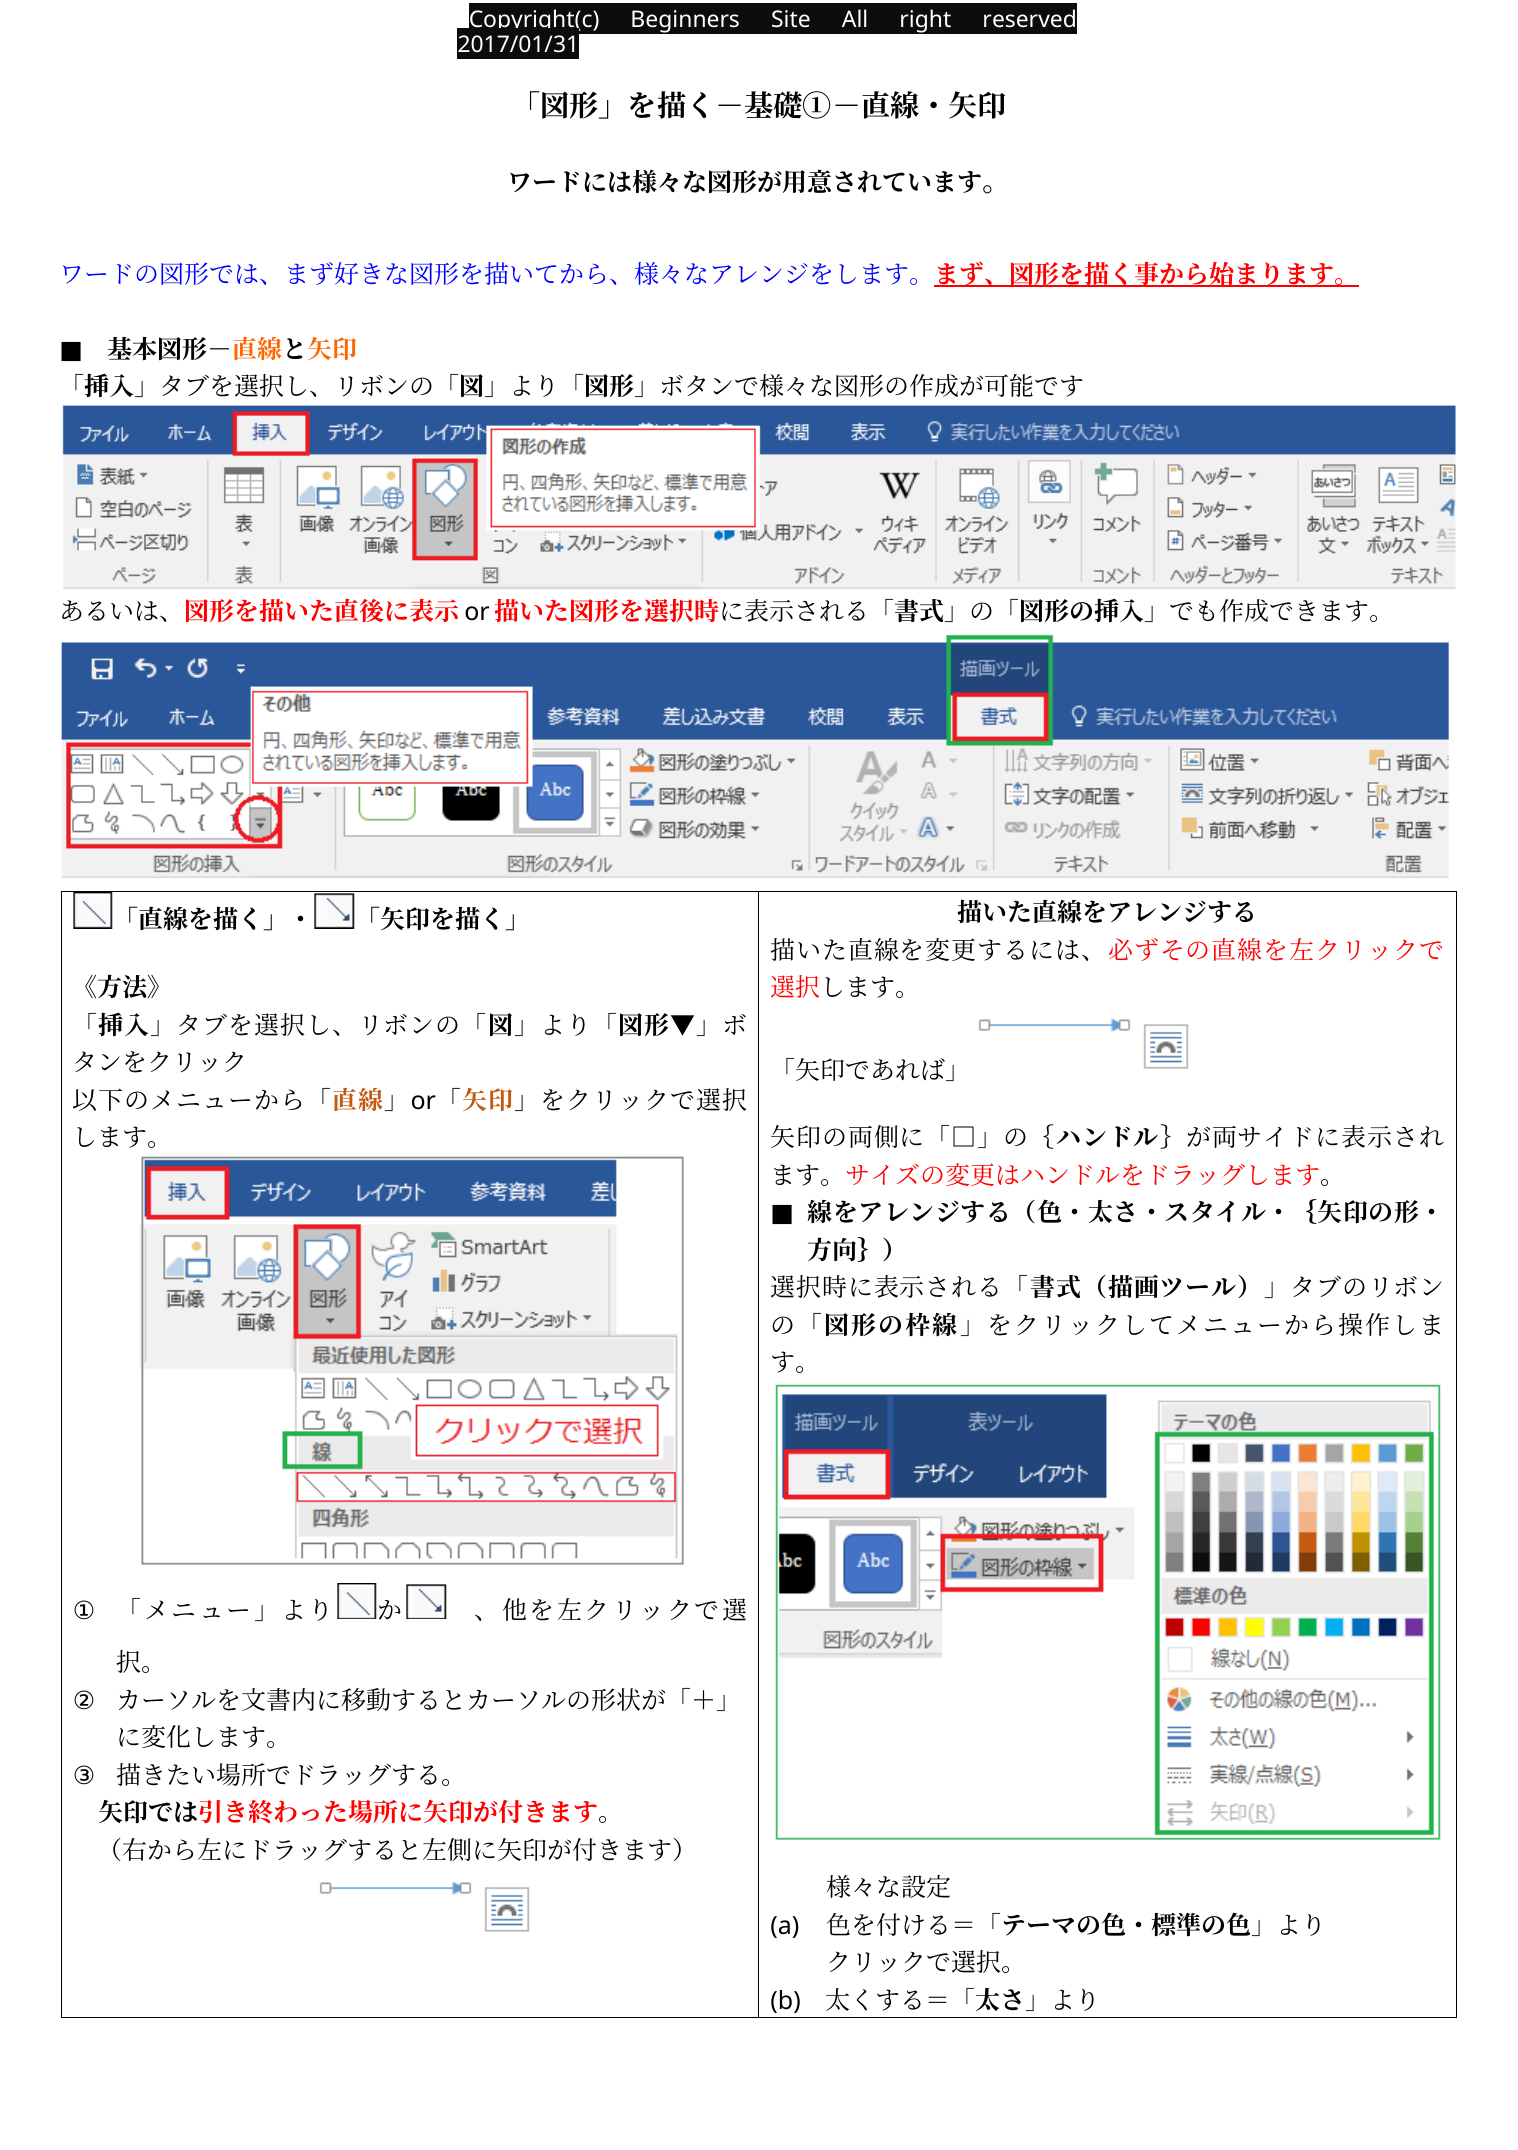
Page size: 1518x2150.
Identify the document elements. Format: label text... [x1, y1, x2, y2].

text あるいは、図形を描いた直後に表示or描いた図形を選択時に表示される「書式」の「図形の挿入」でも作成できます。 [59, 592, 1459, 629]
picture [59, 403, 1459, 592]
picture [405, 1583, 447, 1619]
picture [970, 1004, 1192, 1080]
picture [313, 892, 356, 929]
text 「挿入」タブを選択し、リボンの「図」より「図形」ボタンで様々な図形の作成が可能です [59, 366, 1459, 403]
picture [59, 628, 1454, 884]
text 「図形」を描く－基礎①－直線・矢印 [59, 66, 1459, 141]
picture [770, 1379, 1445, 1843]
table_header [62, 892, 758, 2017]
text ワードの図形では、まず好きな図形を描いてから、様々なアレンジをします。まず、図形を描く事から始まります。 [59, 254, 1459, 291]
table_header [759, 892, 1456, 2017]
picture [311, 1867, 534, 1943]
text ワードには様々な図形が用意されています。 [59, 141, 1459, 216]
picture [72, 892, 114, 929]
picture [134, 1154, 686, 1568]
picture [336, 1583, 378, 1619]
text ■ 基本図形－直線と矢印 [59, 329, 1459, 366]
